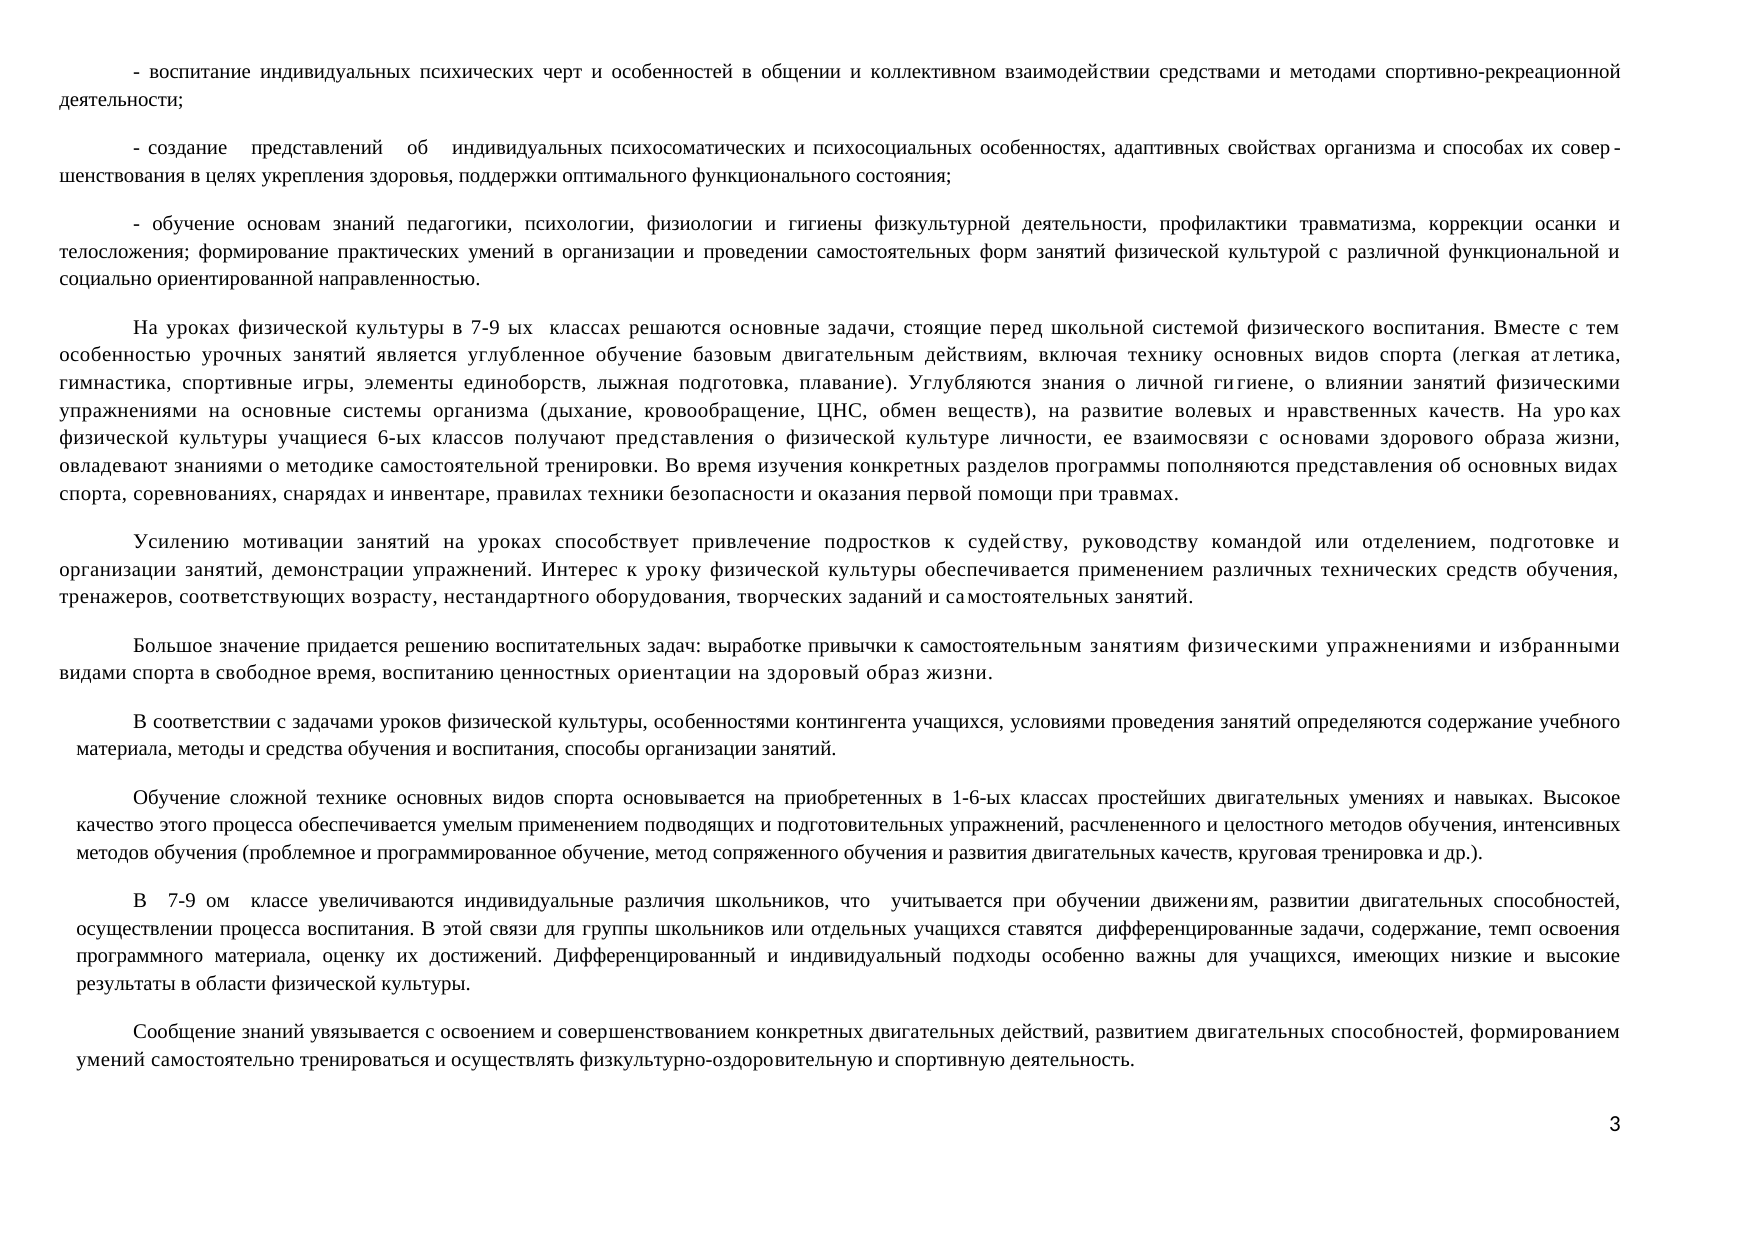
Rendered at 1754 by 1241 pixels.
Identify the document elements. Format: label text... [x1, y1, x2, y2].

text - обучение основам знаний педагогики, психологии, физиологии и гигиены физкультурной деятельности, профилактики травматизма, коррекции осанки и телосложения; формирование практических умений в организации и проведении самостоятельных форм занятий физической культурой с различной функциональной и социально ориентированной направленностью. [59, 211, 1621, 290]
text Обучение сложной технике основных видов спорта основывается на приобретенных в 1-6-ых классах простейших двигательных умениях и навыках. Высокое качество этого процесса обеспечивается умелым применением подводящих и подготовительных упражнений, расчлененного и целостного методов обучения, интенсивных методов обучения (проблемное и программированное обучение, метод сопряженного обучения и развития двигательных качеств, круговая тренировка и др.). [76, 784, 1621, 864]
text В 7-9 ом классе увеличиваются индивидуальные различия школьников, что учитывается при обучении движениям, развитии двигательных способностей, осуществлении процесса воспитания. В этой связи для группы школьников или отдельных учащихся ставятся дифференцированные задачи, содержание, темп освоения программного материала, оценку их достижений. Дифференцированный и индивидуальный подходы особенно важны для учащихся, имеющих низкие и высокие результаты в области физической культуры. [76, 888, 1621, 995]
text Усилению мотивации занятий на уроках способствует привлечение подростков к судейству, руководству командой или отделением, подготовке и организации занятий, демонстрации упражнений. Интерес к уроку физической культуры обеспечивается применением различных технических средств обучения, тренажеров, соответствующих возрасту, нестандартного оборудования, творческих заданий и самостоятельных занятий. [59, 529, 1621, 608]
text Большое значение придается решению воспитательных задач: выработке привычки к самостоятельным занятиям физическими упражнениями и избранными видами спорта в свободное время, воспитанию ценностных ориентации на здоровый образ жизни. [59, 632, 1621, 684]
text - воспитание индивидуальных психических черт и особенностей в общении и коллективном взаимодействии средствами и методами спортивно-рекреационной деятельности; [59, 59, 1621, 111]
text В соответствии с задачами уроков физической культуры, особенностями контингента учащихся, условиями проведения занятий определяются содержание учебного материала, методы и средства обучения и воспитания, способы организации занятий. [76, 708, 1621, 760]
text - создание представлений об индивидуальных психосоматических и психосоциальных особенностях, адаптивных свойствах организма и способах их совершенствования в целях укрепления здоровья, поддержки оптимального функционального состояния; [59, 135, 1621, 187]
text На уроках физической культуры в 7-9 ых классах решаются основные задачи, стоящие перед школьной системой физического воспитания. Вместе с тем особенностью урочных занятий является углубленное обучение базовым двигательным действиям, включая технику основных видов спорта (легкая атлетика, гимнастика, спортивные игры, элементы единоборств, лыжная подготовка, плавание). Углубляются знания о личной гигиене, о влиянии занятий физическими упражнениями на основные системы организма (дыхание, кровообращение, ЦНС, обмен веществ), на развитие волевых и нравственных качеств. На уроках физической культуры учащиеся 6-ых классов получают представления о физической культуре личности, ее взаимосвязи с основами здорового образа жизни, овладевают знаниями о методике самостоятельной тренировки. Во время изучения конкретных разделов программы пополняются представления об основных видах спорта, соревнованиях, снарядах и инвентаре, правилах техники безопасности и оказания первой помощи при травмах. [59, 315, 1621, 504]
text Сообщение знаний увязывается с освоением и совершенствованием конкретных двигательных действий, развитием двигательных способностей, формированием умений самостоятельно тренироваться и осуществлять физкультурно-оздоровительную и спортивную деятельность. [76, 1019, 1621, 1071]
